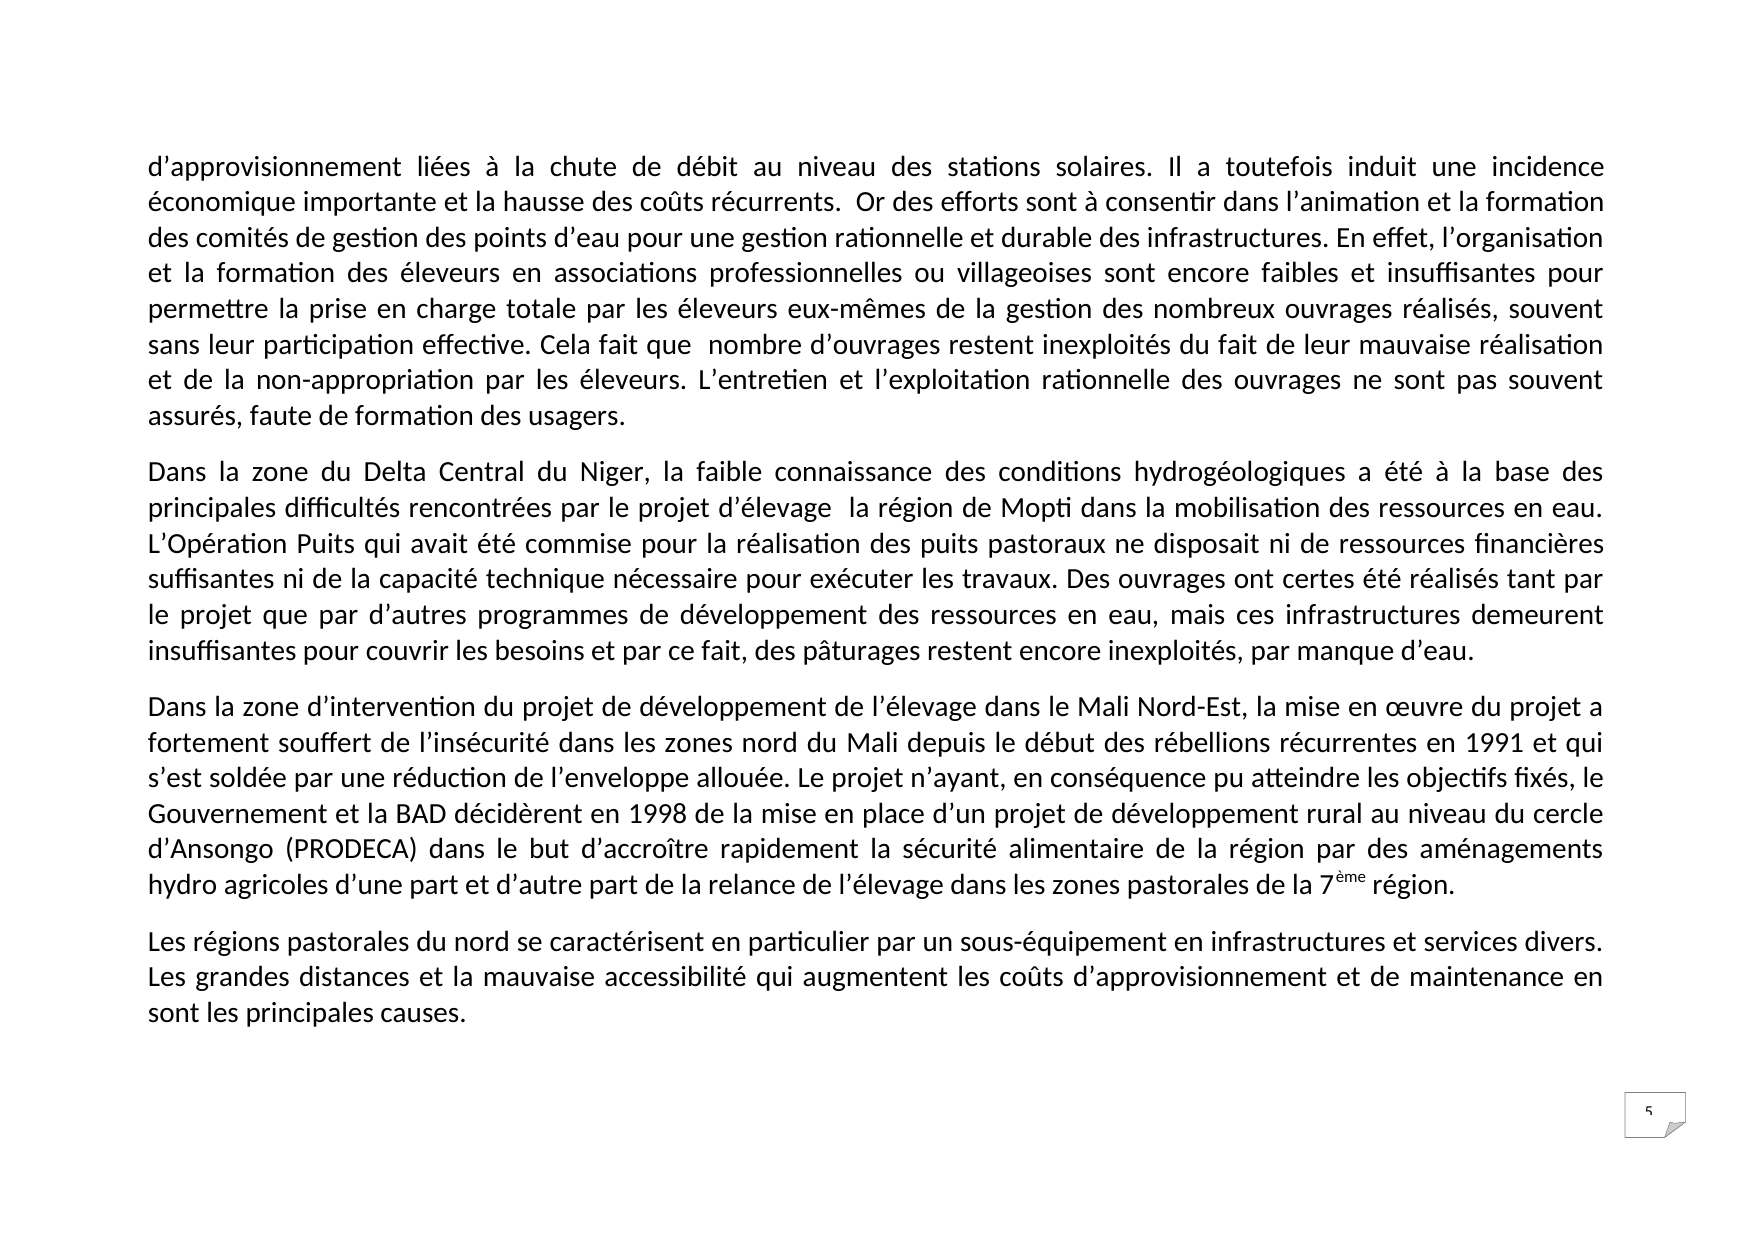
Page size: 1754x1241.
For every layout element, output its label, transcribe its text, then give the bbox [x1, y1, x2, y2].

text Les régions pastorales du nord se caractérisent en particulier par un sous-équipement en infrastructures et services divers. Les grandes distances et la mauvaise accessibilité qui augmentent les coûts d’approvisionnement et de maintenance en sont les principales causes. [148, 923, 1606, 1029]
text Dans la zone du Delta Central du Niger, la faible connaissance des conditions hydrogéologiques a été à la base des principales difficultés rencontrées par le projet d’élevage la région de Mopti dans la mobilisation des ressources en eau. L’Opération Puits qui avait été commise pour la réalisation des puits pastoraux ne disposait ni de ressources financières suffisantes ni de la capacité technique nécessaire pour exécuter les travaux. Des ouvrages ont certes été réalisés tant par le projet que par d’autres programmes de développement des ressources en eau, mais ces infrastructures demeurent insuffisantes pour couvrir les besoins et par ce fait, des pâturages restent encore inexploités, par manque d’eau. [148, 453, 1606, 667]
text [148, 148, 1606, 433]
text Dans la zone d’intervention du projet de développement de l’élevage dans le Mali Nord-Est, la mise en œuvre du projet a fortement souffert de l’insécurité dans les zones nord du Mali depuis le début des rébellions récurrentes en 1991 et qui s’est soldée par une réduction de l’enveloppe allouée. Le projet n’ayant, en conséquence pu atteindre les objectifs fixés, le Gouvernement et la BAD décidèrent en 1998 de la mise en place d’un projet de développement rural au niveau du cercle d’Ansongo (PRODECA) dans le but d’accroître rapidement la sécurité alimentaire de la région par des aménagements hydro agricoles d’une part et d’autre part de la relance de l’élevage dans les zones pastorales de la 7ème région. [148, 688, 1606, 902]
